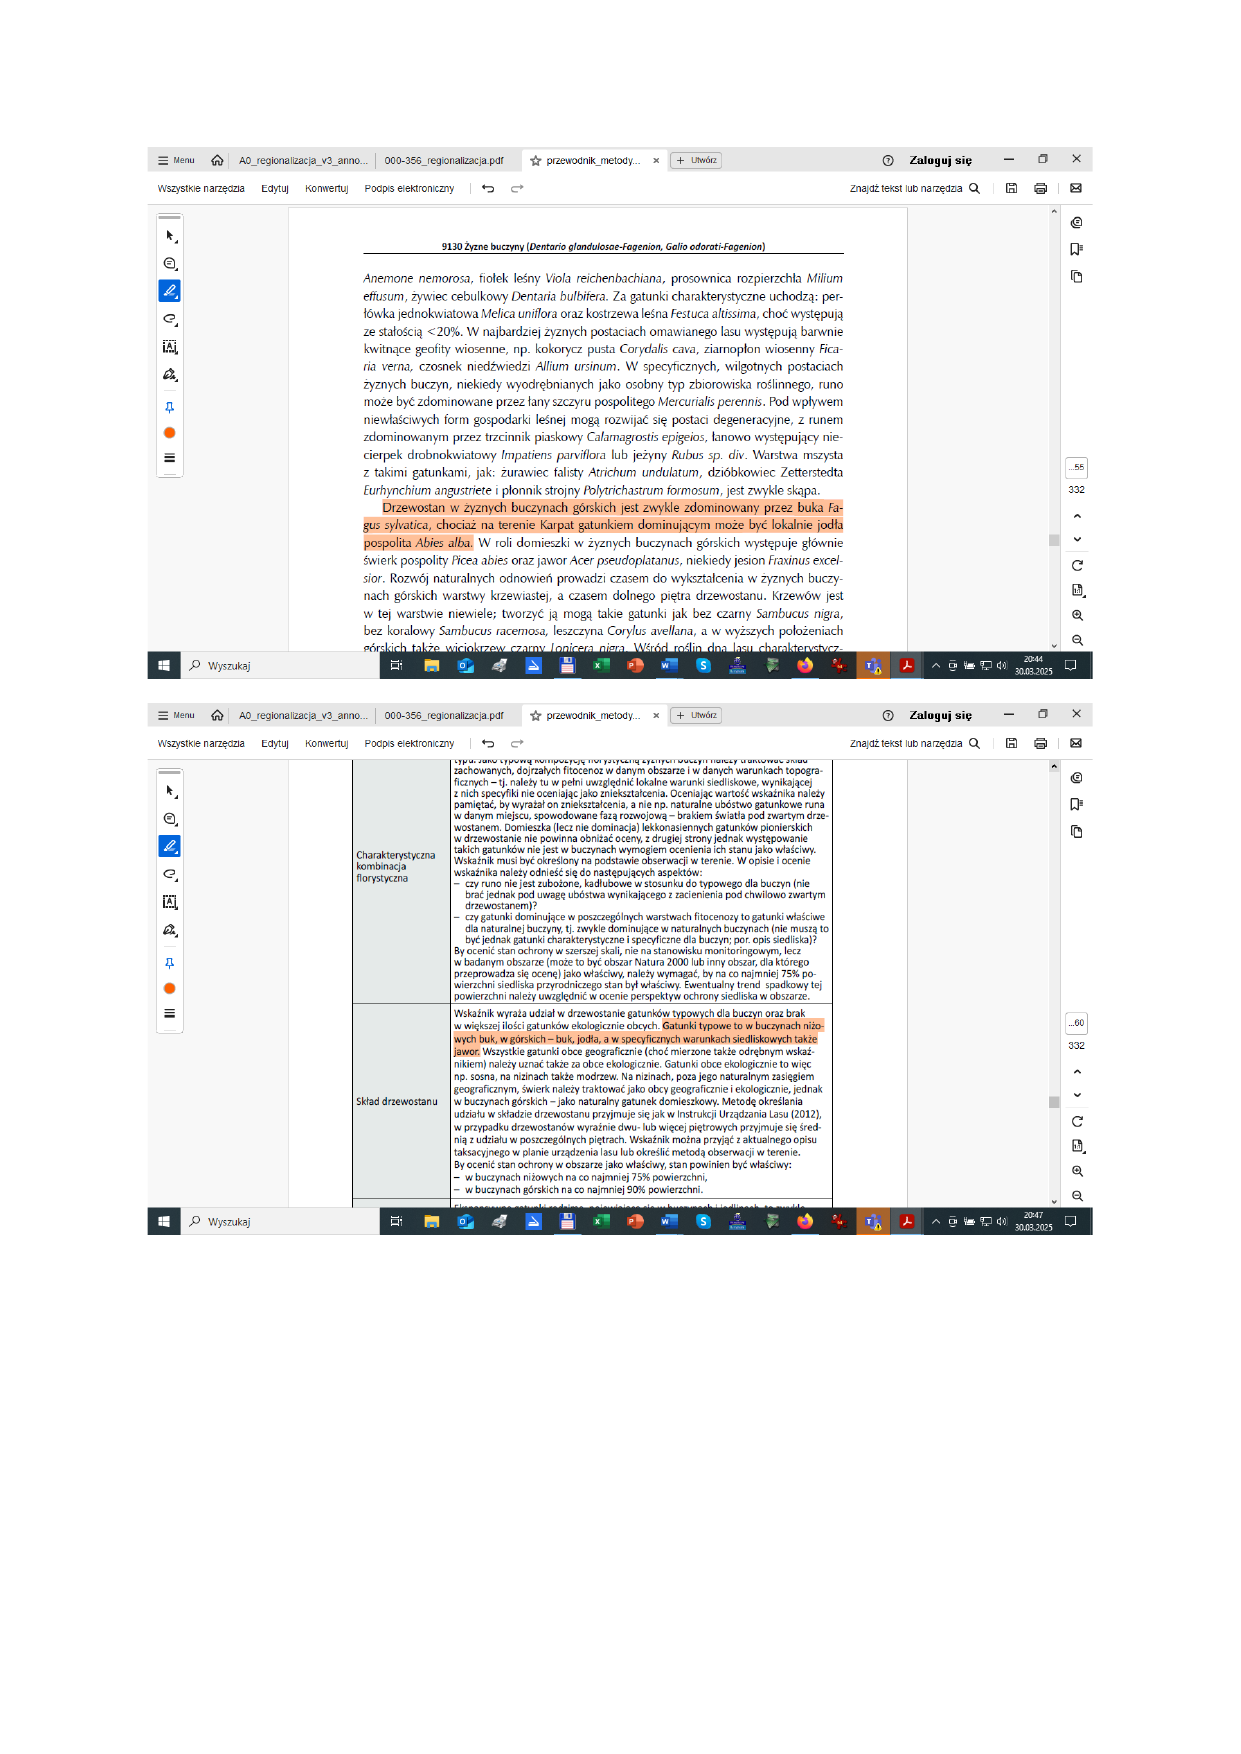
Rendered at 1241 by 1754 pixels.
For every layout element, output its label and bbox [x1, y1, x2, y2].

picture [147, 147, 1093, 679]
picture [147, 703, 1093, 1235]
